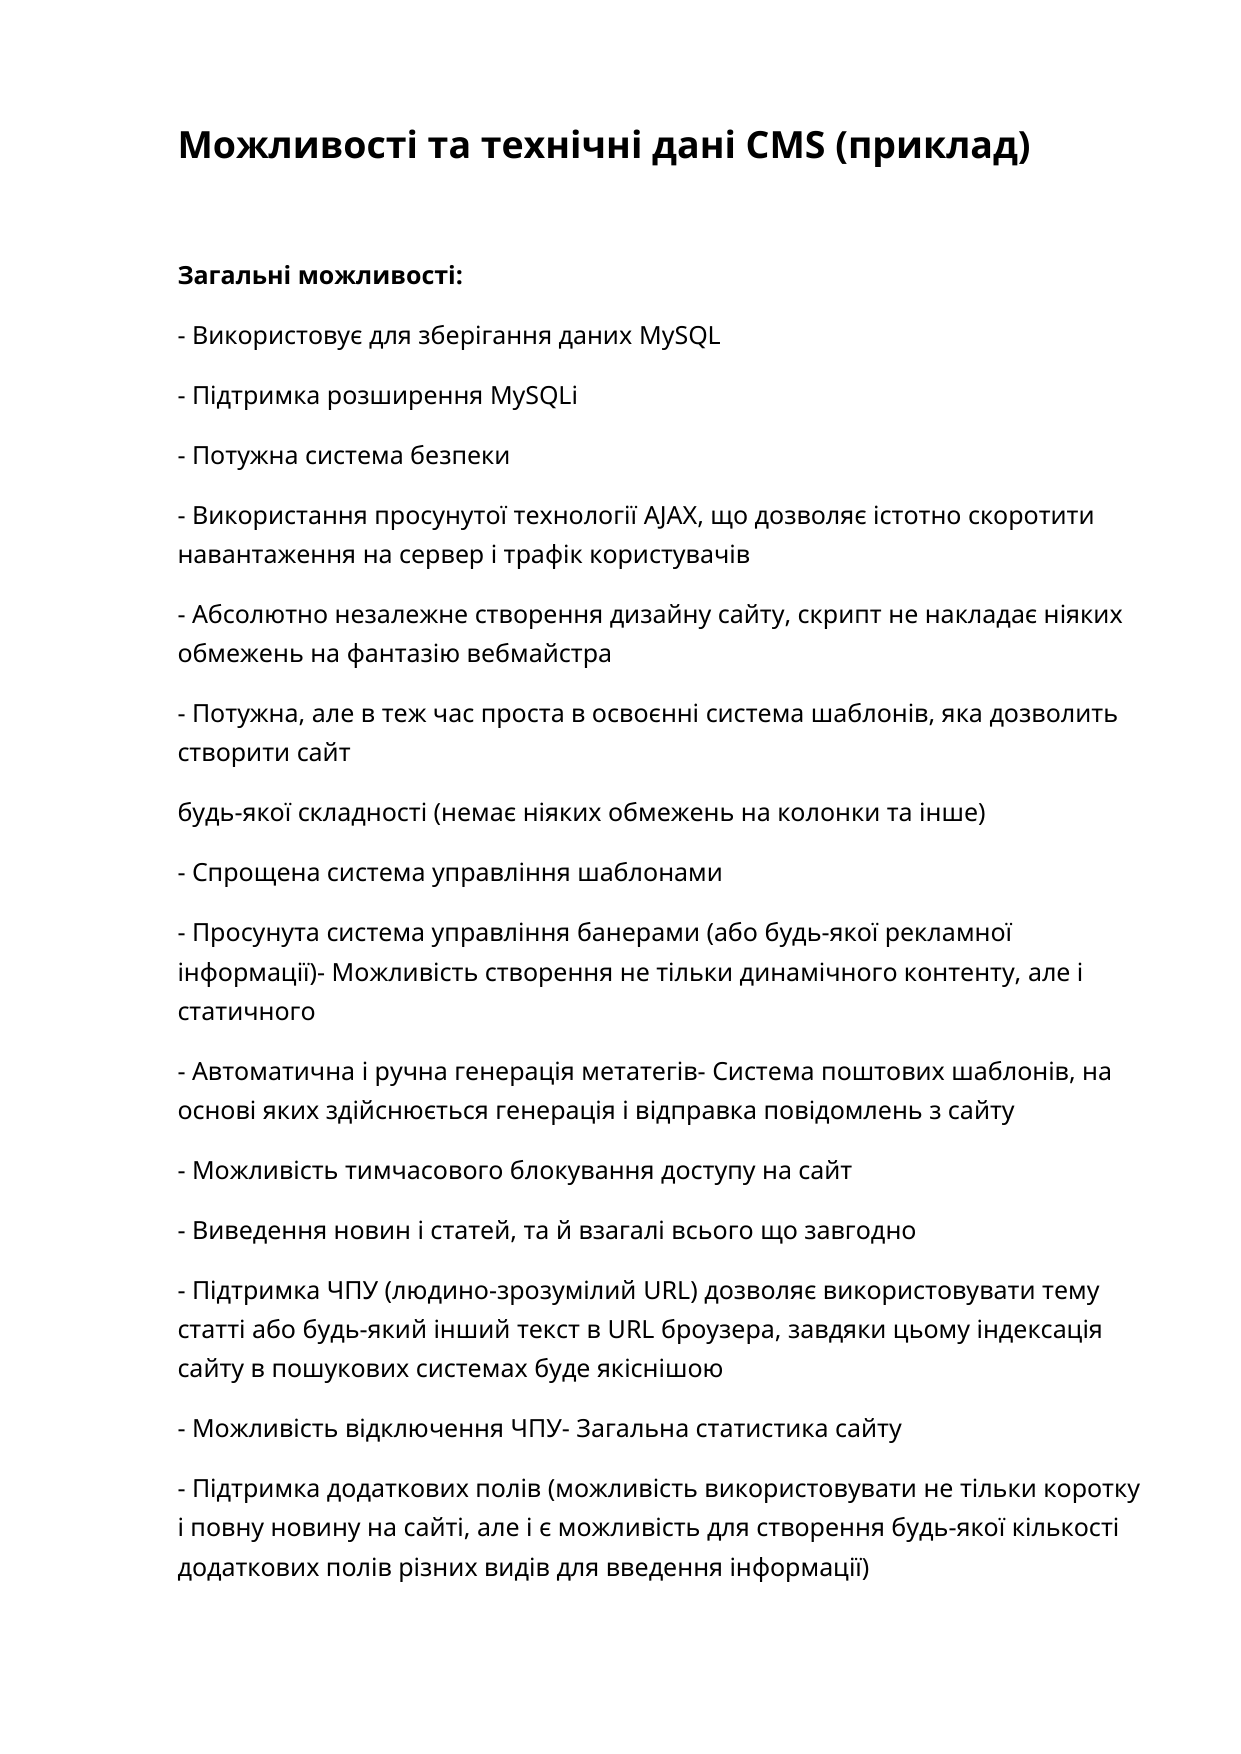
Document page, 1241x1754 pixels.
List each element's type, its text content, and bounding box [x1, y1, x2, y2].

text - Абсолютно незалежне створення дизайну сайту, скрипт не накладає ніяких обмежень на фантазію вебмайстра [177, 597, 1152, 670]
text Загальні можливості: [177, 258, 1152, 292]
text - Підтримка розширення MySQLi [177, 378, 1152, 412]
text - Можливість тимчасового блокування доступу на сайт [177, 1153, 1152, 1187]
text Можливості та технічні дані CMS (приклад) [177, 118, 1152, 169]
text - Автоматична і ручна генерація метатегів- Система поштових шаблонів, на основі яких здійснюється генерація і відправка повідомлень з сайту [177, 1053, 1152, 1127]
text - Просунута система управління банерами (або будь-якої рекламної інформації)- Можливість створення не тільки динамічного контенту, але і статичного [177, 915, 1152, 1027]
text - Використовує для зберігання даних MySQL [177, 318, 1152, 352]
text - Потужна, але в теж час проста в освоєнні система шаблонів, яка дозволить створити сайт [177, 696, 1152, 769]
text - Виведення новин і статей, та й взагалі всього що завгодно [177, 1213, 1152, 1247]
text - Спрощена система управління шаблонами [177, 855, 1152, 889]
text - Можливість відключення ЧПУ- Загальна статистика сайту [177, 1411, 1152, 1445]
text - Підтримка додаткових полів (можливість використовувати не тільки коротку і повну новину на сайті, але і є можливість для створення будь-якої кількості додаткових полів різних видів для введення інформації) [177, 1471, 1152, 1583]
text будь-якої складності (немає ніяких обмежень на колонки та інше) [177, 795, 1152, 829]
text - Підтримка ЧПУ (людино-зрозумілий URL) дозволяє використовувати тему статті або будь-який інший текст в URL броузера, завдяки цьому індексація сайту в пошукових системах буде якіснішою [177, 1273, 1152, 1385]
text - Використання просунутої технології AJAX, що дозволяє істотно скоротити навантаження на сервер і трафік користувачів [177, 498, 1152, 571]
text - Потужна система безпеки [177, 438, 1152, 472]
